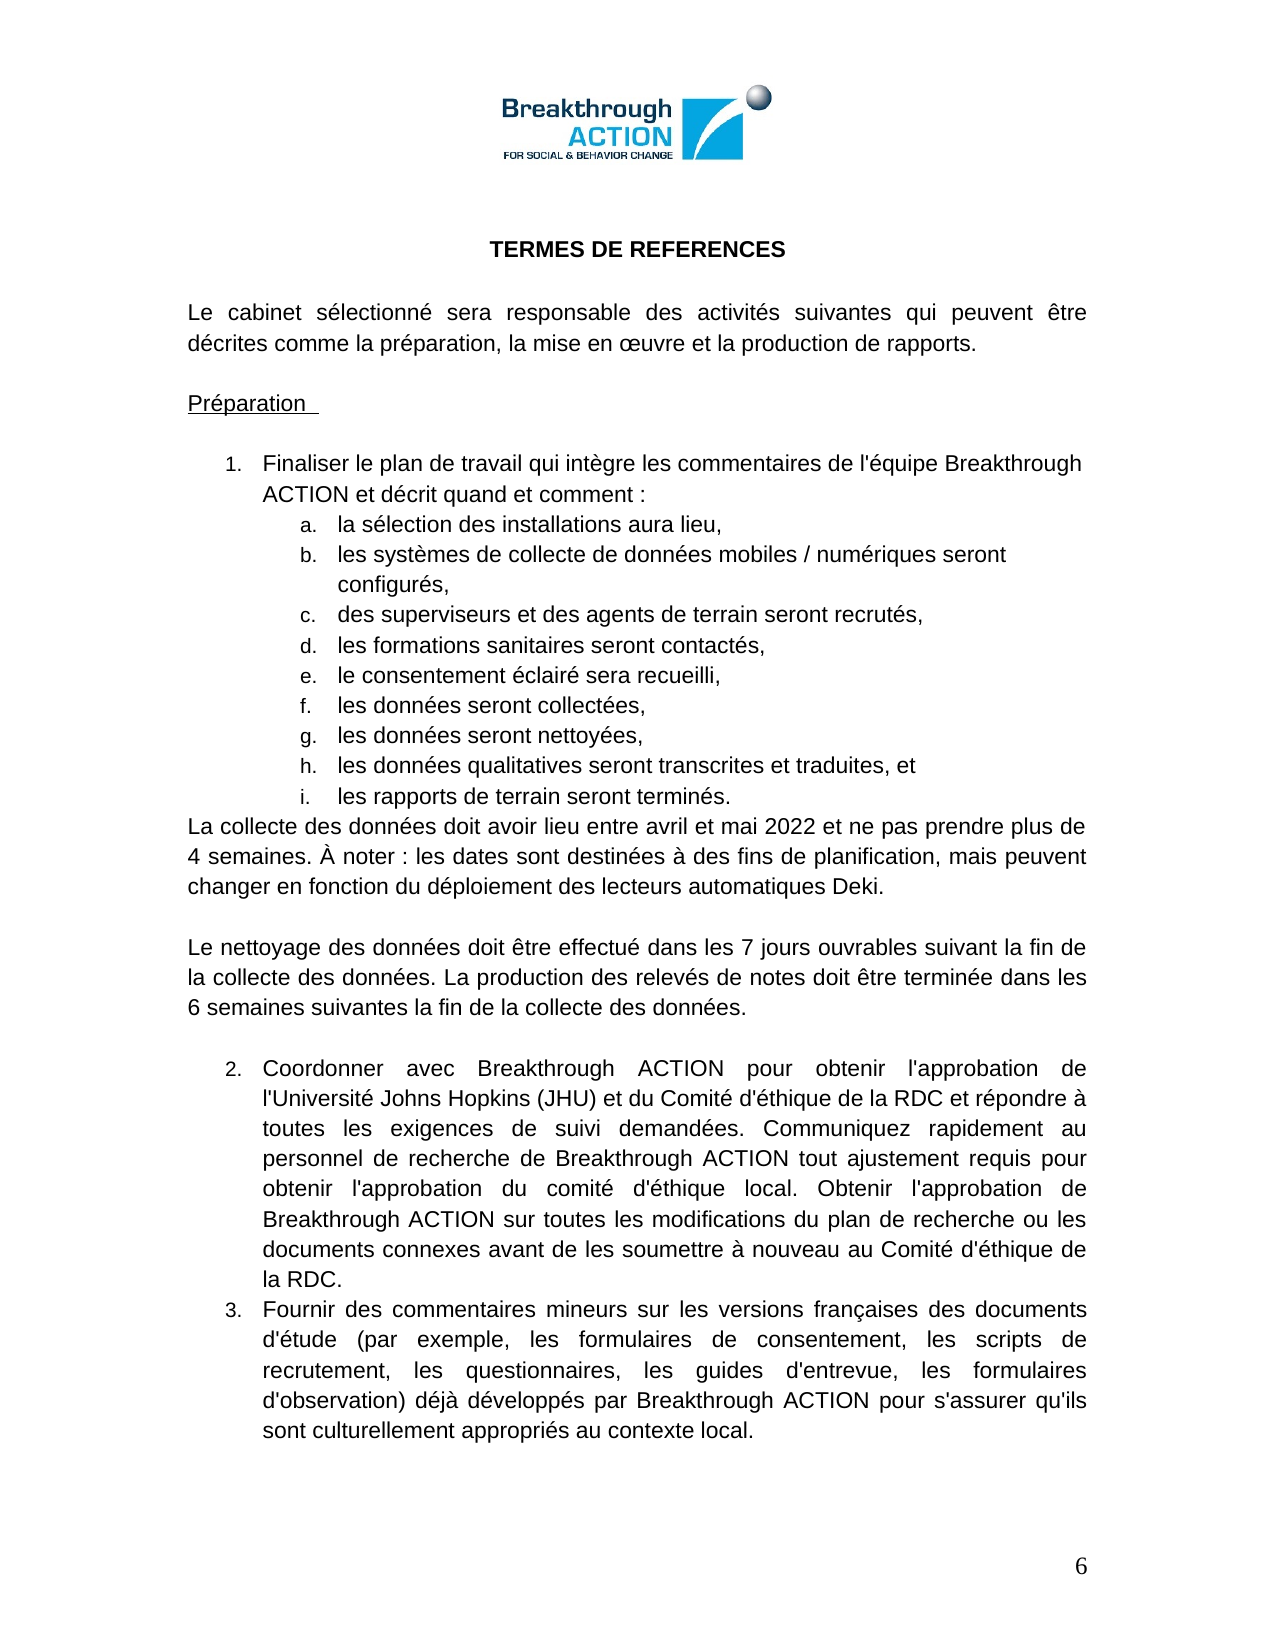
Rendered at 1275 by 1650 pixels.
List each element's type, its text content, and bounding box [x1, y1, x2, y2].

list les données seront collectées, [300, 692, 1087, 718]
list la sélection des installations aura lieu, [300, 511, 1087, 537]
list les données seront nettoyées, [300, 722, 1087, 748]
list les systèmes de collecte de données mobiles / numériques seront configurés, [300, 541, 1087, 597]
list les données qualitatives seront transcrites et traduites, et [300, 752, 1087, 779]
list le consentement éclairé sera recueilli, [300, 662, 1087, 688]
text La collecte des données doit avoir lieu entre avril et mai 2022 et ne pas prendre plus de 4 semaines. À noter : les dates sont destinées à des fins de planification, mais peuvent changer en fonction du déploiement des lecteurs automatiques Deki. [187, 813, 1087, 899]
list des superviseurs et des agents de terrain seront recrutés, [300, 601, 1087, 628]
list Fournir des commentaires mineurs sur les versions françaises des documents d'étude (par exemple, les formulaires de consentement, les scripts de recrutement, les questionnaires, les guides d'entrevue, les formulaires d'observation) déjà développés par Breakthrough ACTION pour s'assurer qu'ils sont culturellement appropriés au contexte local. [225, 1296, 1087, 1443]
text Le nettoyage des données doit être effectué dans les 7 jours ouvrables suivant la fin de la collecte des données. La production des relevés de notes doit être terminée dans les 6 semaines suivantes la fin de la collecte des données. [187, 934, 1087, 1020]
list Coordonner avec Breakthrough ACTION pour obtenir l'approbation de l'Université Johns Hopkins (JHU) et du Comité d'éthique de la RDC et répondre à toutes les exigences de suivi demandées. Communiquez rapidement au personnel de recherche de Breakthrough ACTION tout ajustement requis pour obtenir l'approbation du comité d'éthique local. Obtenir l'approbation de Breakthrough ACTION sur toutes les modifications du plan de recherche ou les documents connexes avant de les soumettre à nouveau au Comité d'éthique de la RDC. [225, 1054, 1087, 1292]
text TERMES DE REFERENCES [187, 236, 1087, 263]
picture [499, 75, 776, 165]
list Finaliser le plan de travail qui intègre les commentaires de l'équipe Breakthrough ACTION et décrit quand et comment : [225, 450, 1087, 507]
list les formations sanitaires seront contactés, [300, 632, 1087, 658]
text Le cabinet sélectionné sera responsable des activités suivantes qui peuvent être décrites comme la préparation, la mise en œuvre et la production de rapports. [187, 267, 1087, 356]
list les rapports de terrain seront terminés. [300, 783, 1087, 809]
text Préparation [187, 390, 1087, 416]
